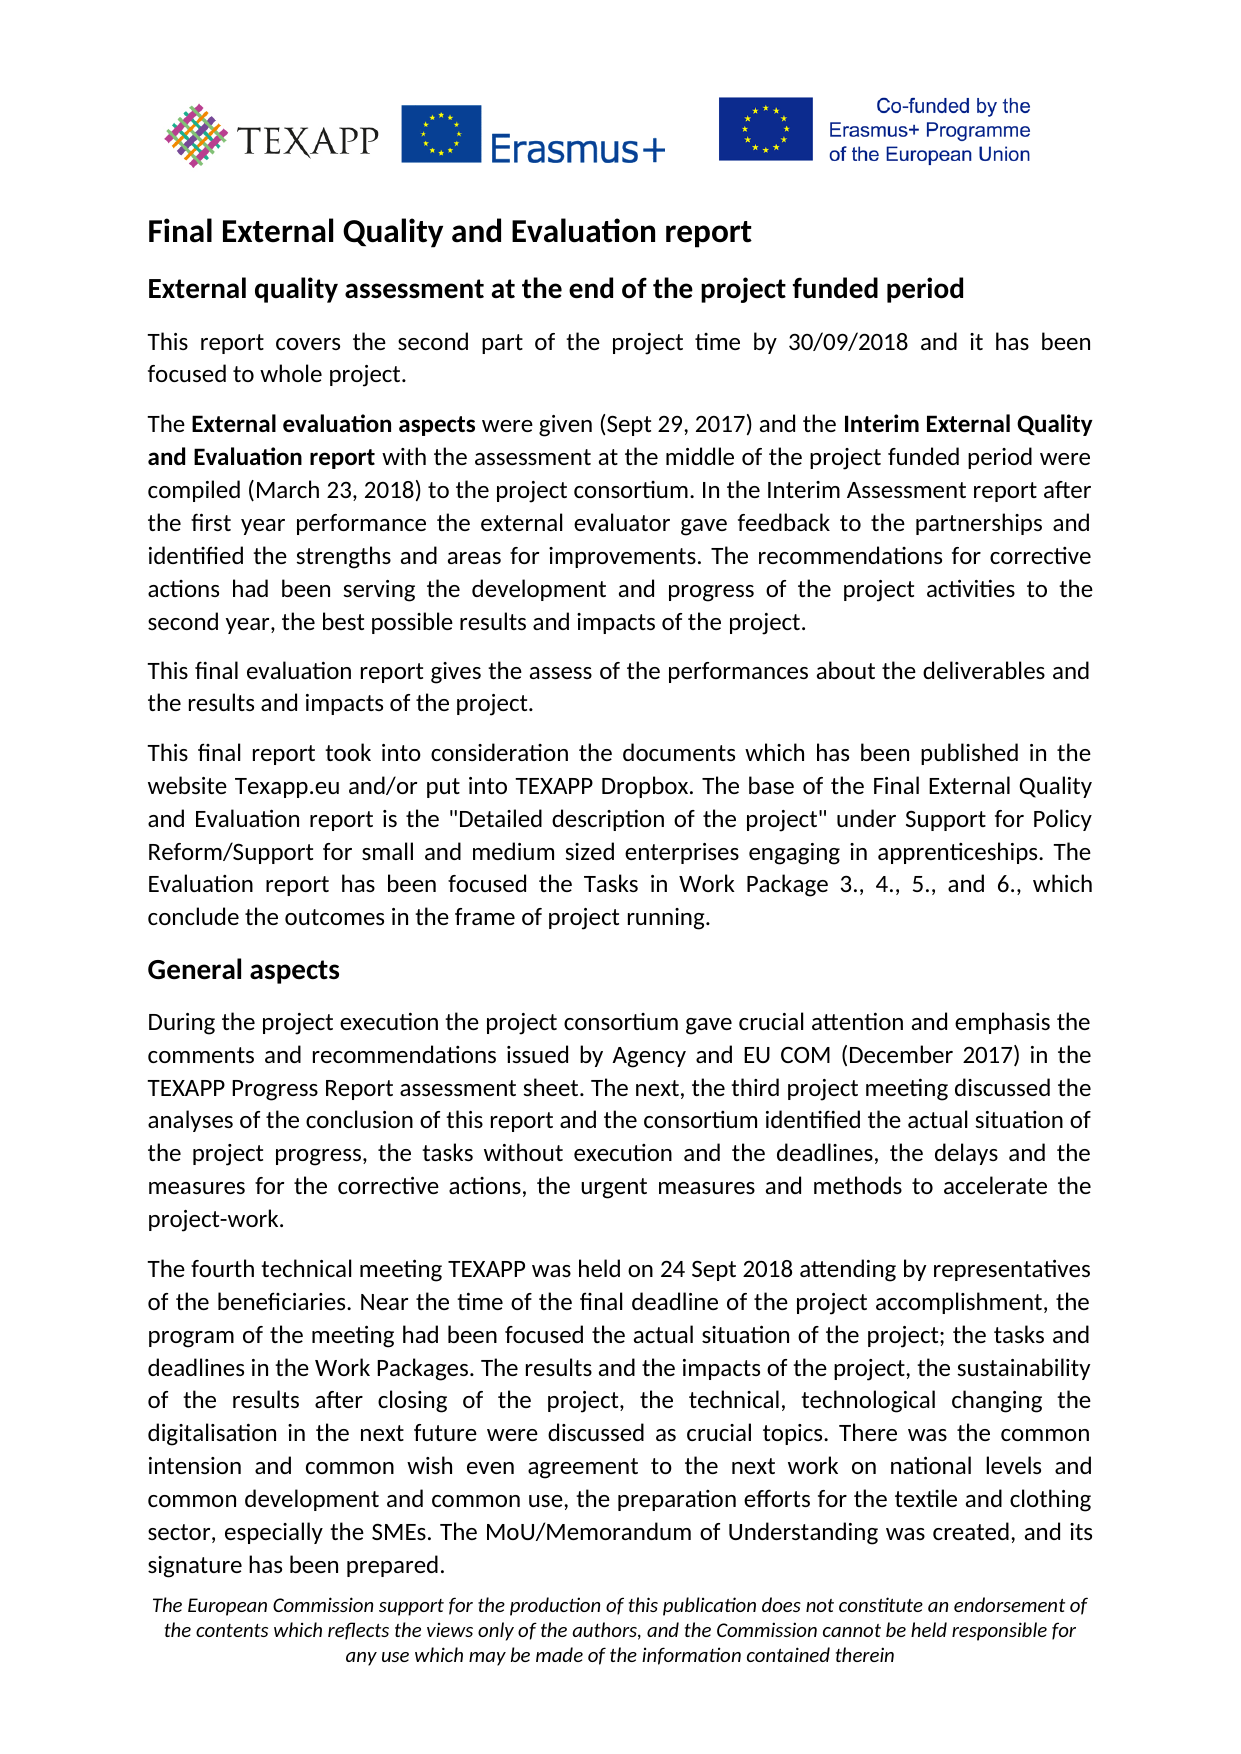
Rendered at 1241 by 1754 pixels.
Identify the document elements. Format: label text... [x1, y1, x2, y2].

text This final report took into consideration the documents which has been published in the website Texapp.eu and/or put into TEXAPP Dropbox. The base of the Final External Quality and Evaluation report is the "Detailed description of the project" under Support for Policy Reform/Support for small and medium sized enterprises engaging in apprenticeships. The Evaluation report has been focused the Tasks in Work Package 3., 4., 5., and 6., which conclude the outcomes in the frame of project running. [147, 737, 1093, 932]
picture [699, 79, 1046, 179]
text Final External Quality and Evaluation report [147, 210, 1105, 251]
subtitle External quality assessment at the end of the project funded period [147, 270, 1105, 306]
picture [140, 87, 665, 185]
text This final evaluation report gives the assess of the performances about the deliverables and the results and impacts of the project. [147, 655, 1092, 718]
text During the project execution the project consortium gave crucial attention and emphasis the comments and recommendations issued by Agency and EU COM (December 2017) in the TEXAPP Progress Report assessment sheet. The next, the third project meeting discussed the analyses of the conclusion of this report and the consortium identified the actual situation of the project progress, the tasks without execution and the deadlines, the delays and the measures for the corrective actions, the urgent measures and methods to accelerate the project-work. [147, 1006, 1093, 1234]
subtitle General aspects [147, 951, 1105, 987]
text The External evaluation aspects were given (Sept 29, 2017) and the Interim External Quality and Evaluation report with the assessment at the middle of the project funded period were compiled (March 23, 2018) to the project consortium. In the Interim Assessment report after the first year performance the external evaluator gave feedback to the partnerships and identified the strengths and areas for improvements. The recommendations for corrective actions had been serving the development and progress of the project activities to the second year, the best possible results and impacts of the project. [147, 408, 1093, 636]
text This report covers the second part of the project time by 30/09/2018 and it has been focused to whole project. [147, 326, 1092, 389]
text The fourth technical meeting TEXAPP was held on 24 Sept 2018 attending by representatives of the beneficiaries. Near the time of the final deadline of the project accomplishment, the program of the meeting had been focused the actual situation of the project; the tasks and deadlines in the Work Packages. The results and the impacts of the project, the sustainability of the results after closing of the project, the technical, technological changing the digitalisation in the next future were discussed as crucial topics. There was the common intension and common wish even agreement to the next work on national levels and common development and common use, the preparation efforts for the textile and clothing sector, especially the SMEs. The MoU/Memorandum of Understanding was created, and its signature has been prepared. [147, 1253, 1093, 1580]
